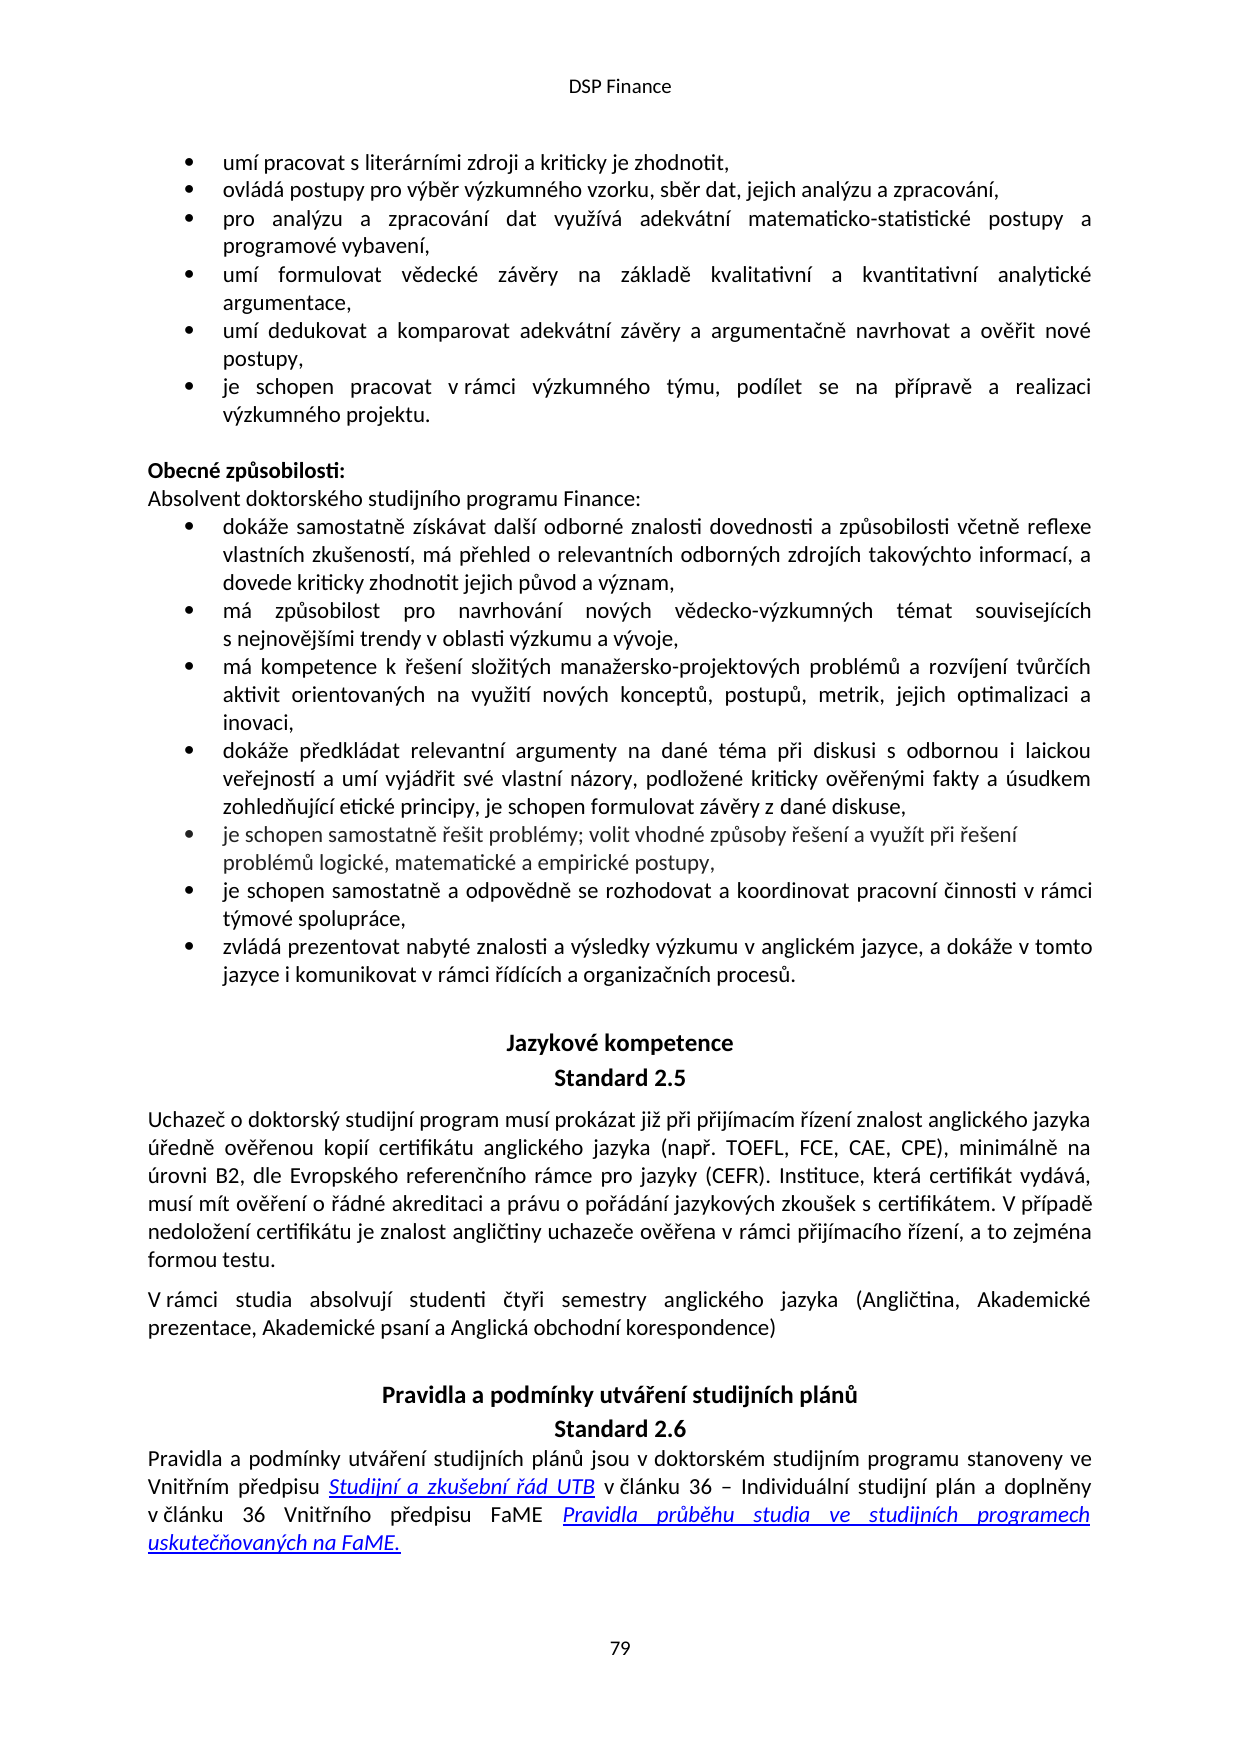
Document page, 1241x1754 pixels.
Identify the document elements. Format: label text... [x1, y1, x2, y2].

list je schopen pracovat v rámci výzkumného týmu, podílet se na přípravě a realizaci výzkumného projektu. [185, 372, 1093, 428]
list zvládá prezentovat nabyté znalosti a výsledky výzkumu v anglickém jazyce, a dokáže v tomto jazyce i komunikovat v rámci řídících a organizačních procesů. [185, 932, 1093, 988]
text V rámci studia absolvují studenti čtyři semestry anglického jazyka (Angličtina, Akademické prezentace, Akademické psaní a Anglická obchodní korespondence) [148, 1285, 1093, 1341]
list umí formulovat vědecké závěry na základě kvalitativní a kvantitativní analytické argumentace, [185, 260, 1093, 316]
list pro analýzu a zpracování dat využívá adekvátní matematicko-statistické postupy a programové vybavení, [185, 204, 1093, 260]
list umí pracovat s literárními zdroji a kriticky je zhodnotit, [185, 148, 1093, 176]
list má kompetence k řešení složitých manažersko-projektových problémů a rozvíjení tvůrčích aktivit orientovaných na využití nových konceptů, postupů, metrik, jejich optimalizaci a inovaci, [185, 652, 1093, 736]
text Pravidla a podmínky utváření studijních plánů jsou v doktorském studijním programu stanoveny ve Vnitřním předpisu Studijní a zkušební řád UTB v článku 36 – Individuální studijní plán a doplněny v článku 36 Vnitřního předpisu FaME Pravidla průběhu studia ve studijních programech uskutečňovaných na FaME. [148, 1444, 1093, 1556]
subtitle Jazykové kompetence [148, 1027, 1093, 1058]
list je schopen samostatně a odpovědně se rozhodovat a koordinovat pracovní činnosti v rámci týmové spolupráce, [185, 876, 1093, 932]
list je schopen samostatně řešit problémy; volit vhodné způsoby řešení a využít při řešení problémů logické, matematické a empirické postupy, [185, 820, 1093, 876]
list dokáže samostatně získávat další odborné znalosti dovednosti a způsobilosti včetně reflexe vlastních zkušeností, má přehled o relevantních odborných zdrojích takovýchto informací, a dovede kriticky zhodnotit jejich původ a význam, [185, 512, 1093, 596]
list má způsobilost pro navrhování nových vědecko-výzkumných témat souvisejících s nejnovějšími trendy v oblasti výzkumu a vývoje, [185, 596, 1093, 652]
text Uchazeč o doktorský studijní program musí prokázat již při přijímacím řízení znalost anglického jazyka úředně ověřenou kopií certifikátu anglického jazyka (např. TOEFL, FCE, CAE, CPE), minimálně na úrovni B2, dle Evropského referenčního rámce pro jazyky (CEFR). Instituce, která certifikát vydává, musí mít ověření o řádné akreditaci a právu o pořádání jazykových zkoušek s certifikátem. V případě nedoložení certifikátu je znalost angličtiny uchazeče ověřena v rámci přijímacího řízení, a to zejména formou testu. [148, 1105, 1093, 1273]
list ovládá postupy pro výběr výzkumného vzorku, sběr dat, jejich analýzu a zpracování, [185, 176, 1093, 204]
subtitle Pravidla a podmínky utváření studijních plánů [148, 1379, 1093, 1409]
subtitle Standard 2.5 [148, 1062, 1093, 1092]
text Obecné způsobilosti: [148, 456, 1093, 484]
subtitle Standard 2.6 [148, 1414, 1093, 1444]
list umí dedukovat a komparovat adekvátní závěry a argumentačně navrhovat a ověřit nové postupy, [185, 316, 1093, 372]
text Absolvent doktorského studijního programu Finance: [148, 484, 1093, 512]
list dokáže předkládat relevantní argumenty na dané téma při diskusi s odbornou i laickou veřejností a umí vyjádřit své vlastní názory, podložené kriticky ověřenými fakty a úsudkem zohledňující etické principy, je schopen formulovat závěry z dané diskuse, [185, 736, 1093, 820]
